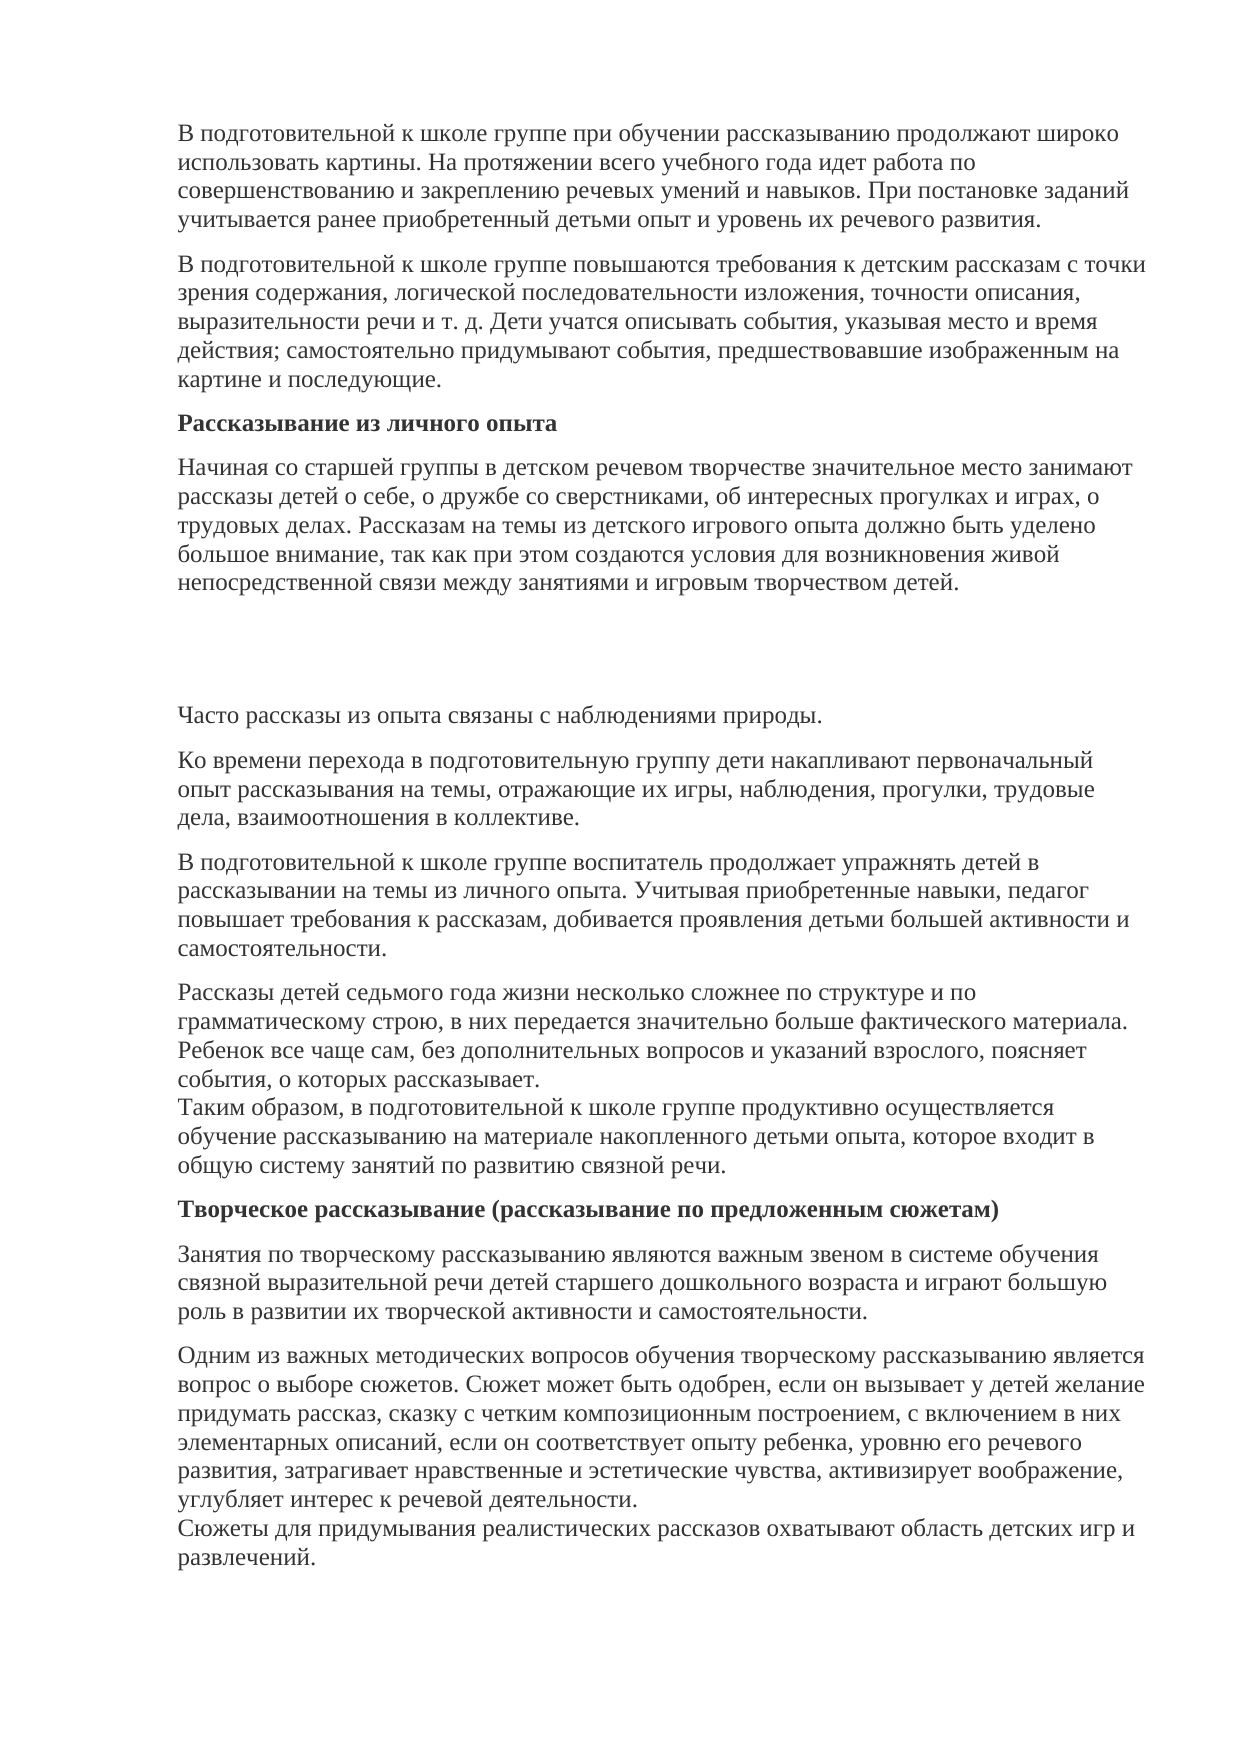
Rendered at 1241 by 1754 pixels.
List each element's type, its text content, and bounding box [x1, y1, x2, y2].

text Рассказы детей седьмого года жизни несколько сложнее по структуре и по грамматическому строю, в них передается значительно больше фактического материала. Ребенок все чаще сам, без дополнительных вопросов и указаний взрослого, поясняет события, о которых рассказывает. Таким образом, в подготовительной к школе группе продуктивно осуществляется обучение рассказыванию на материале накопленного детьми опыта, которое входит в общую систему занятий по развитию связной речи. [177, 977, 1152, 1179]
text Одним из важных методических вопросов обучения творческому рассказыванию является вопрос о выборе сюжетов. Сюжет может быть одобрен, если он вызывает у детей желание придумать рассказ, сказку с четким композиционным построением, с включением в них элементарных описаний, если он соответствует опыту ребенка, уровню его речевого развития, затрагивает нравственные и эстетические чувства, активизирует воображение, углубляет интерес к речевой деятельности. Сюжеты для придумывания реалистических рассказов охватывают область детских игр и развлечений. [177, 1341, 1152, 1571]
text В подготовительной к школе группе воспитатель продолжает упражнять детей в рассказывании на темы из личного опыта. Учитывая приобретенные навыки, педагог повышает требования к рассказам, добивается проявления детьми большей активности и самостоятельности. [177, 847, 1152, 962]
text Начиная со старшей группы в детском речевом творчестве значительное место занимают рассказы детей о себе, о дружбе со сверстниками, об интересных прогулках и играх, о трудовых делах. Рассказам на темы из детского игрового опыта должно быть уделено большое внимание, так как при этом создаются условия для возникновения живой непосредственной связи между занятиями и игровым творчеством детей. [177, 452, 1152, 596]
text Часто рассказы из опыта связаны с наблюдениями природы. [177, 701, 1152, 729]
text В подготовительной к школе группе повышаются требования к детским рассказам с точки зрения содержания, логической последовательности изложения, точности описания, выразительности речи и т. д. Дети учатся описывать события, указывая место и время действия; самостоятельно придумывают события, предшествовавшие изображенным на картине и последующие. [177, 249, 1152, 392]
text Рассказывание из личного опыта [177, 408, 1152, 437]
text В подготовительной к школе группе при обучении рассказыванию продолжают широко использовать картины. На протяжении всего учебного года идет работа по совершенствованию и закреплению речевых умений и навыков. При постановке заданий учитывается ранее приобретенный детьми опыт и уровень их речевого развития. [177, 118, 1152, 233]
text Ко времени перехода в подготовительную группу дети накапливают первоначальный опыт рассказывания на темы, отражающие их игры, наблюдения, прогулки, трудовые дела, взаимоотношения в коллективе. [177, 745, 1152, 831]
text Творческое рассказывание (рассказывание по предложенным сюжетам) [177, 1194, 1152, 1223]
text Занятия по творческому рассказыванию являются важным звеном в системе обучения связной выразительной речи детей старшего дошкольного возраста и играют большую роль в развитии их творческой активности и самостоятельности. [177, 1239, 1152, 1325]
